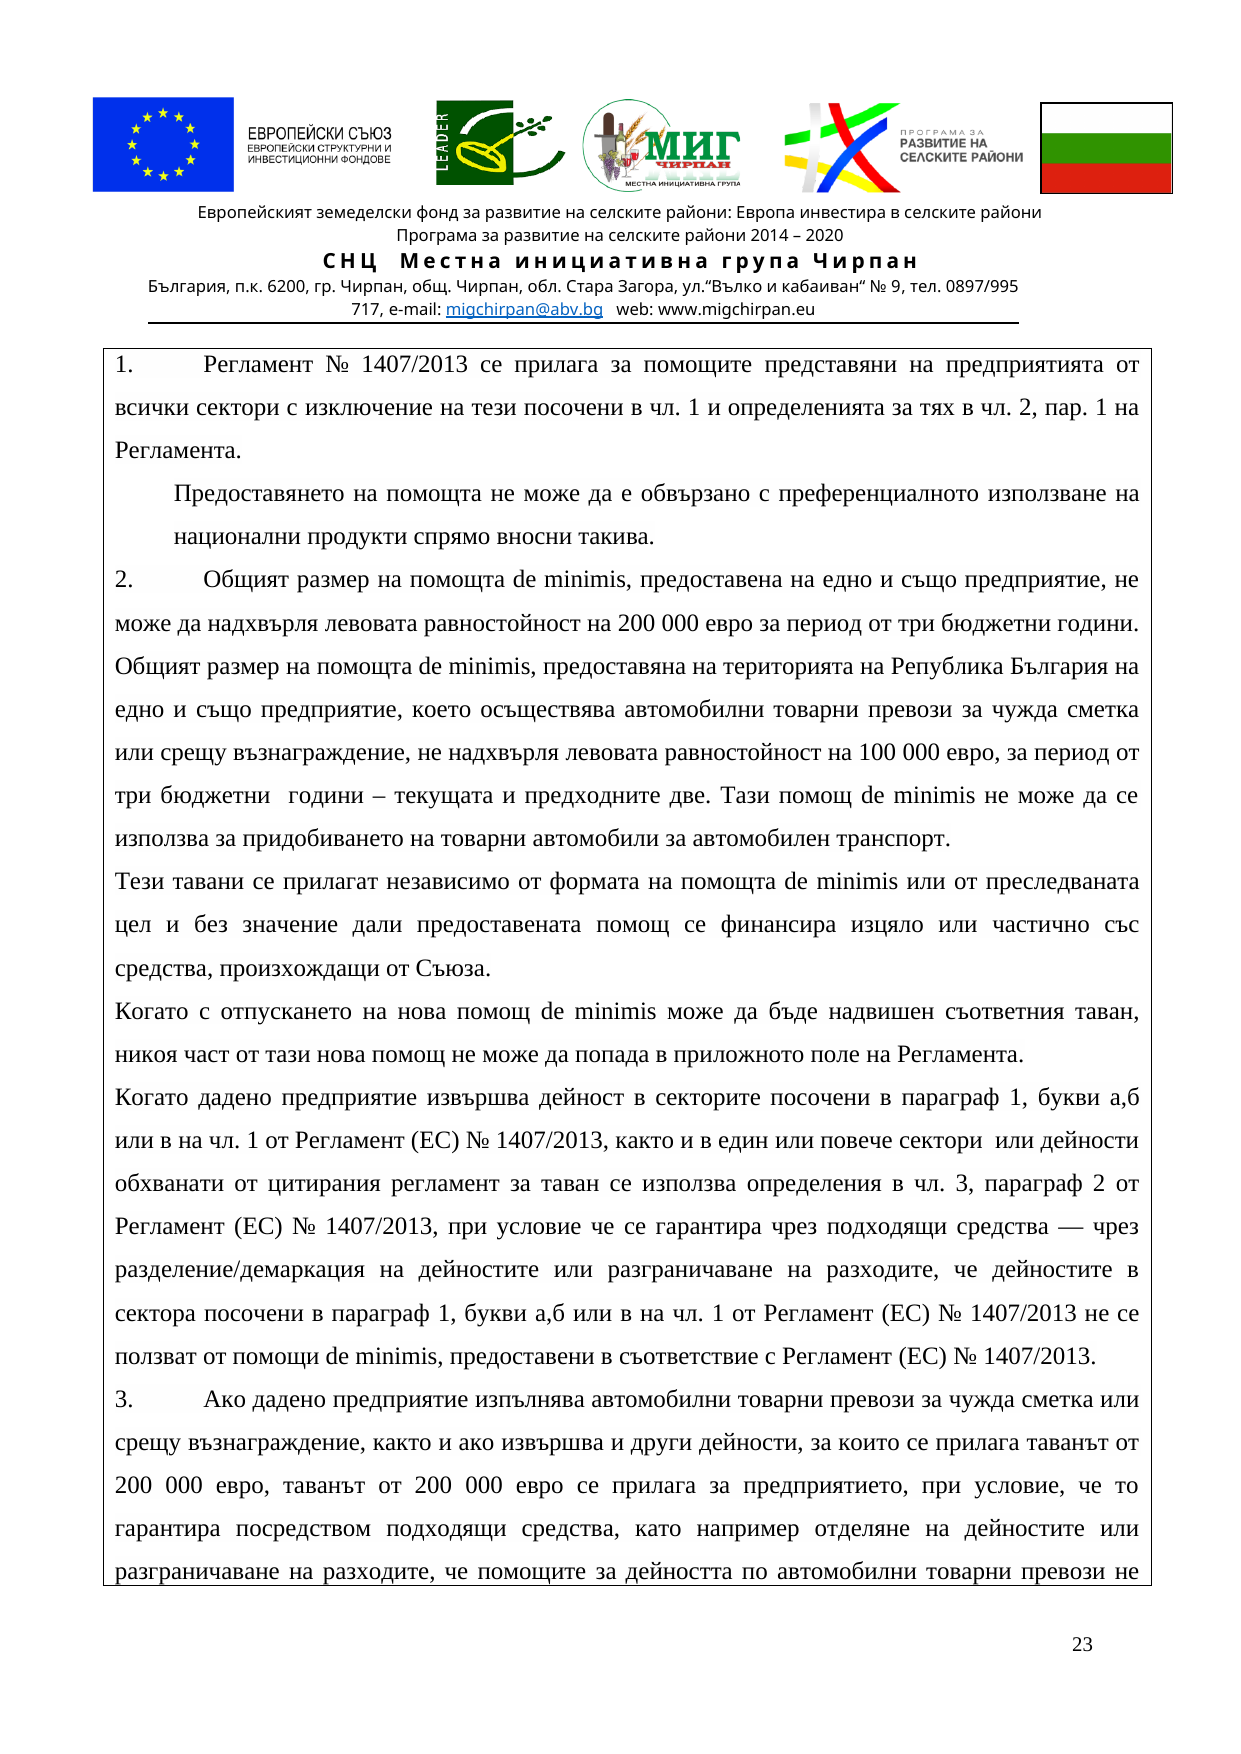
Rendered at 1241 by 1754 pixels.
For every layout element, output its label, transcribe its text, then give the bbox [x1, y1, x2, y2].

picture [79, 82, 425, 202]
picture [770, 95, 1033, 199]
picture [582, 99, 741, 192]
picture [436, 100, 569, 185]
